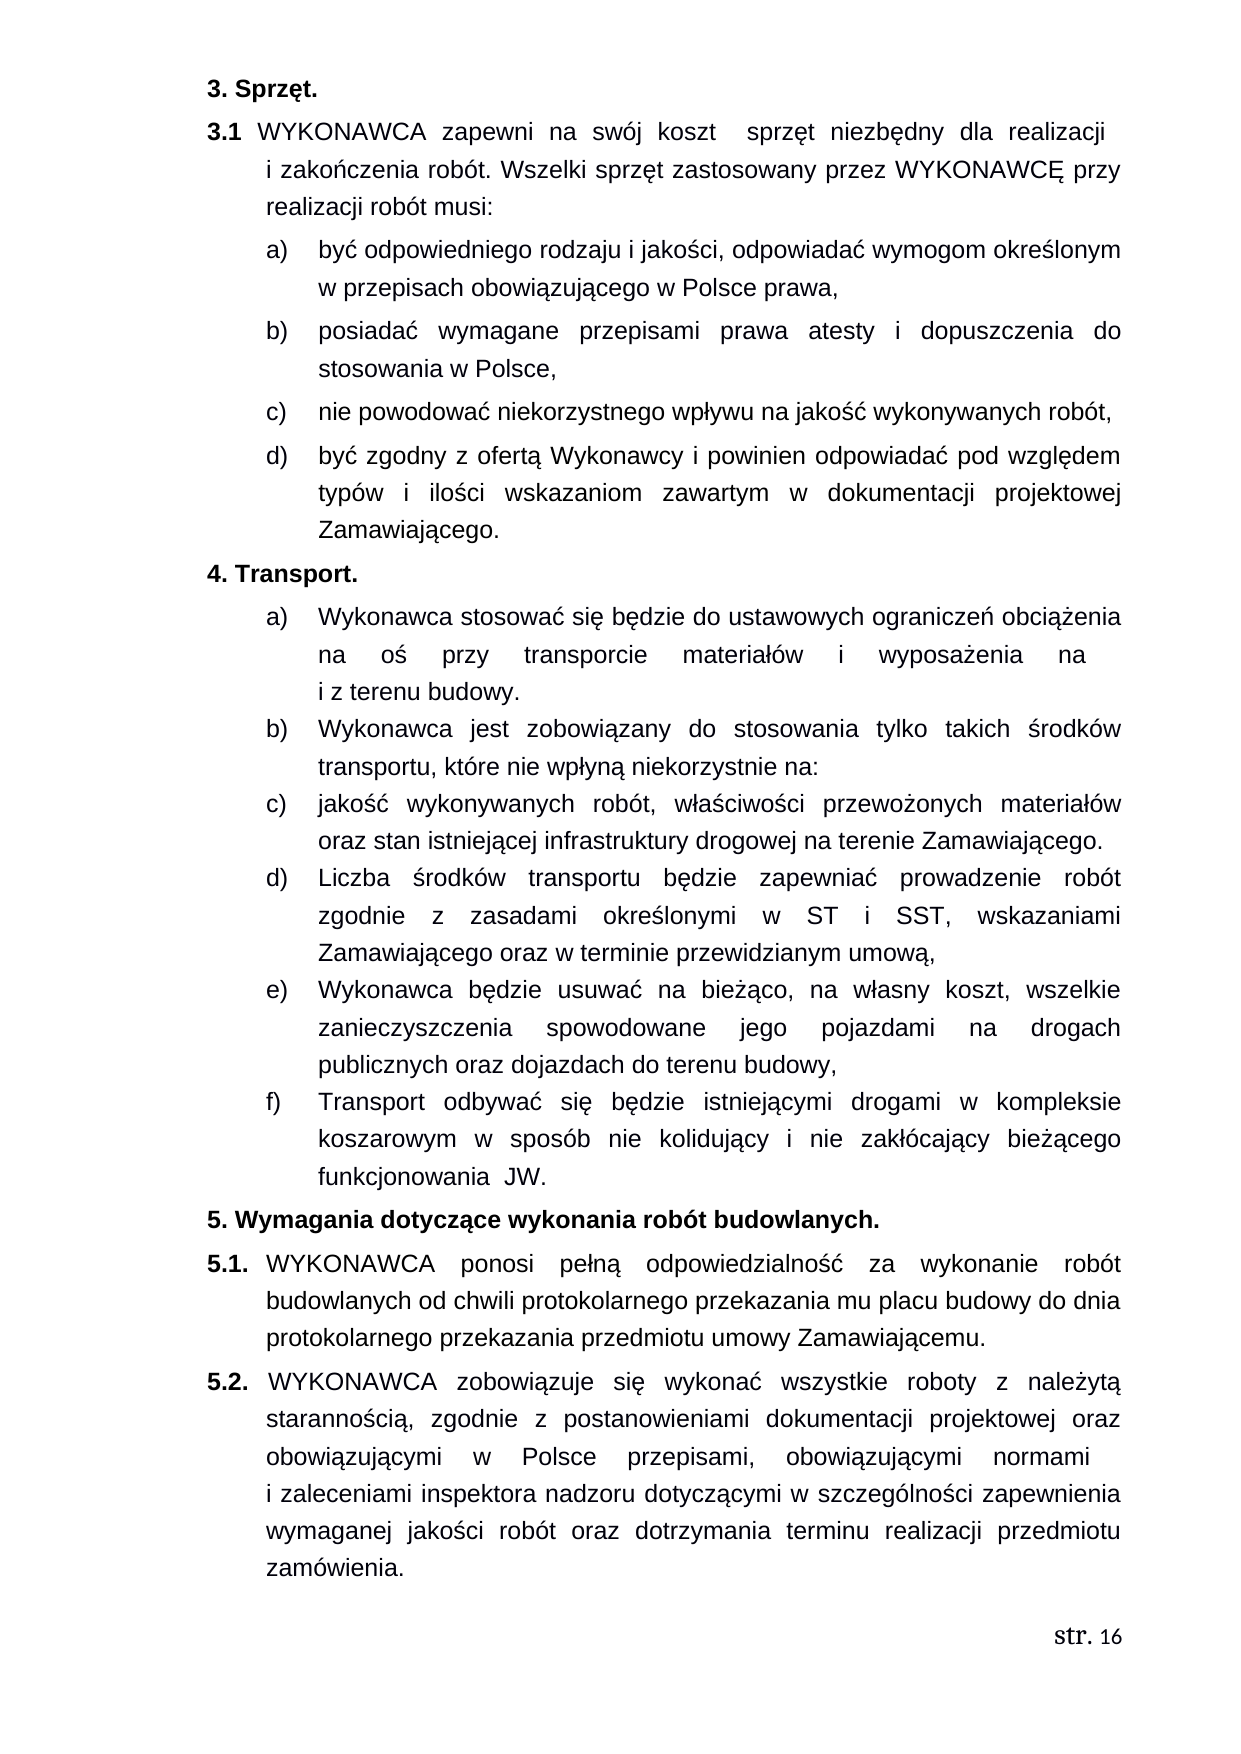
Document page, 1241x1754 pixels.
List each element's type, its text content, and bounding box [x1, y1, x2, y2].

list nie powodować niekorzystnego wpływu na jakość wykonywanych robót, [266, 397, 1122, 426]
list Transport odbywać się będzie istniejącymi drogami w kompleksie koszarowym w sposób nie kolidujący i nie zakłócający bieżącego funkcjonowania JW. [266, 1087, 1122, 1191]
text 5. Wymagania dotyczące wykonania robót budowlanych. [207, 1205, 1122, 1234]
list Liczba środków transportu będzie zapewniać prowadzenie robót zgodnie z zasadami określonymi w ST i SST, wskazaniami Zamawiającego oraz w terminie przewidzianym umową, [266, 863, 1122, 967]
text 3.1 WYKONAWCA zapewni na swój koszt sprzęt niezbędny dla realizacji i zakończenia robót. Wszelki sprzęt zastosowany przez WYKONAWCĘ przy realizacji robót musi: [207, 117, 1122, 221]
text 5.2. WYKONAWCA zobowiązuje się wykonać wszystkie roboty z należytą starannością, zgodnie z postanowieniami dokumentacji projektowej oraz obowiązującymi w Polsce przepisami, obowiązującymi normami i zaleceniami inspektora nadzoru dotyczącymi w szczególności zapewnienia wymaganej jakości robót oraz dotrzymania terminu realizacji przedmiotu zamówienia. [207, 1367, 1122, 1582]
text 5.1. WYKONAWCA ponosi pełną odpowiedzialność za wykonanie robót budowlanych od chwili protokolarnego przekazania mu placu budowy do dnia protokolarnego przekazania przedmiotu umowy Zamawiającemu. [207, 1249, 1122, 1352]
list Wykonawca jest zobowiązany do stosowania tylko takich środków transportu, które nie wpłyną niekorzystnie na: [266, 714, 1122, 780]
text 3. Sprzęt. [207, 74, 1122, 103]
list Wykonawca stosować się będzie do ustawowych ograniczeń obciążenia na oś przy transporcie materiałów i wyposażenia na i z terenu budowy. [266, 602, 1122, 706]
text 4. Transport. [207, 559, 1122, 588]
list być zgodny z ofertą Wykonawcy i powinien odpowiadać pod względem typów i ilości wskazaniom zawartym w dokumentacji projektowej Zamawiającego. [266, 441, 1122, 544]
list jakość wykonywanych robót, właściwości przewożonych materiałów oraz stan istniejącej infrastruktury drogowej na terenie Zamawiającego. [266, 789, 1122, 855]
list być odpowiedniego rodzaju i jakości, odpowiadać wymogom określonym w przepisach obowiązującego w Polsce prawa, [266, 236, 1122, 302]
list Wykonawca będzie usuwać na bieżąco, na własny koszt, wszelkie zanieczyszczenia spowodowane jego pojazdami na drogach publicznych oraz dojazdach do terenu budowy, [266, 975, 1122, 1079]
list posiadać wymagane przepisami prawa atesty i dopuszczenia do stosowania w Polsce, [266, 316, 1122, 382]
